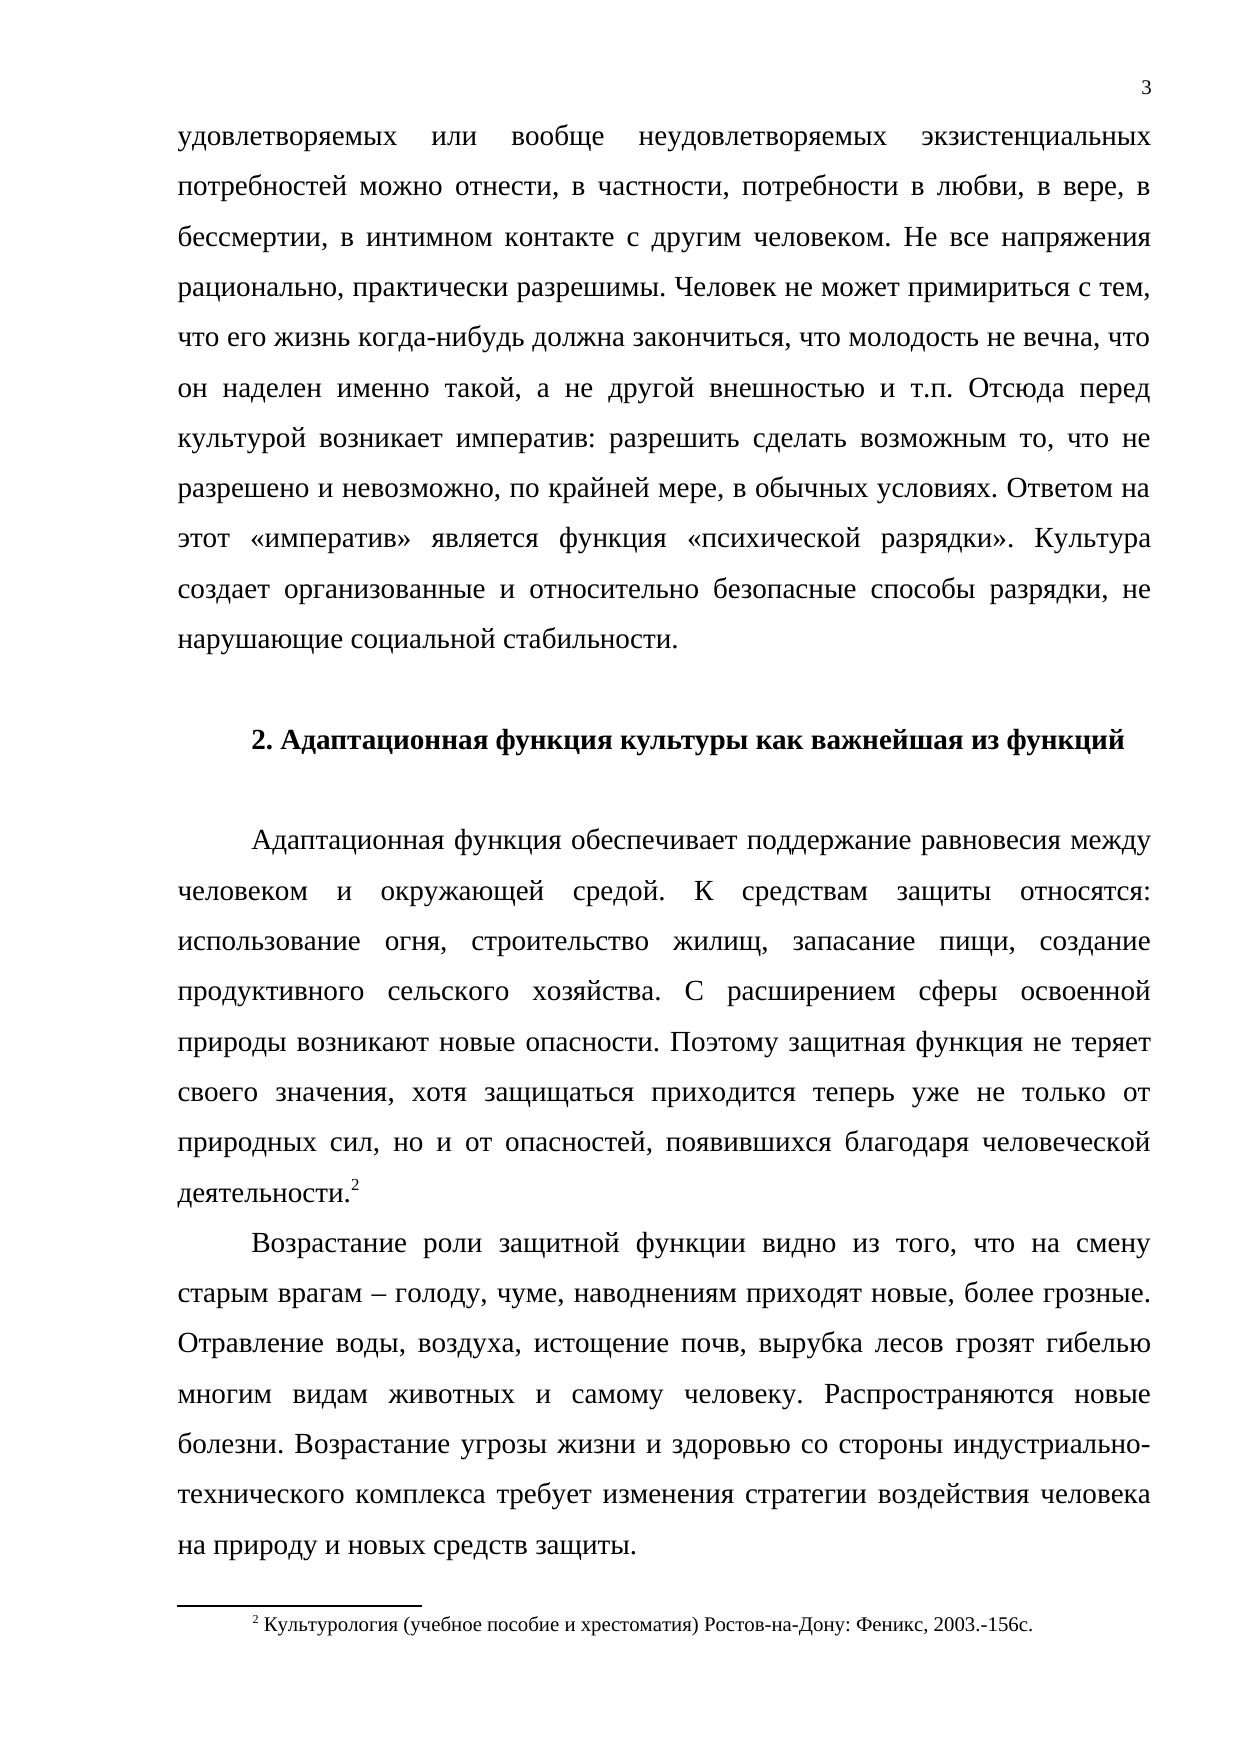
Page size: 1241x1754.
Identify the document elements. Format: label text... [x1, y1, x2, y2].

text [177, 118, 1152, 655]
text Возрастание роли защитной функции видно из того, что на смену старым врагам – голоду, чуме, наводнениям приходят новые, более грозные. Отравление воды, воздуха, истощение почв, вырубка лесов грозят гибелью многим видам животных и самому человеку. Распространяются новые болезни. Возрастание угрозы жизни и здоровью со стороны индустриально-технического комплекса требует изменения стратегии воздействия человека на природу и новых средств защиты. [177, 1225, 1152, 1560]
subtitle 2. Адаптационная функция культуры как важнейшая из функций [177, 722, 1152, 755]
text Адаптационная функция обеспечивает поддержание равновесия между человеком и окружающей средой. К средствам защиты относятся: использование огня, строительство жилищ, запасание пищи, создание продуктивного сельского хозяйства. С расширением сферы освоенной природы возникают новые опасности. Поэтому защитная функция не теряет своего значения, хотя защищаться приходится теперь уже не только от природных сил, но и от опасностей, появившихся благодаря человеческой деятельности. [177, 822, 1152, 1208]
